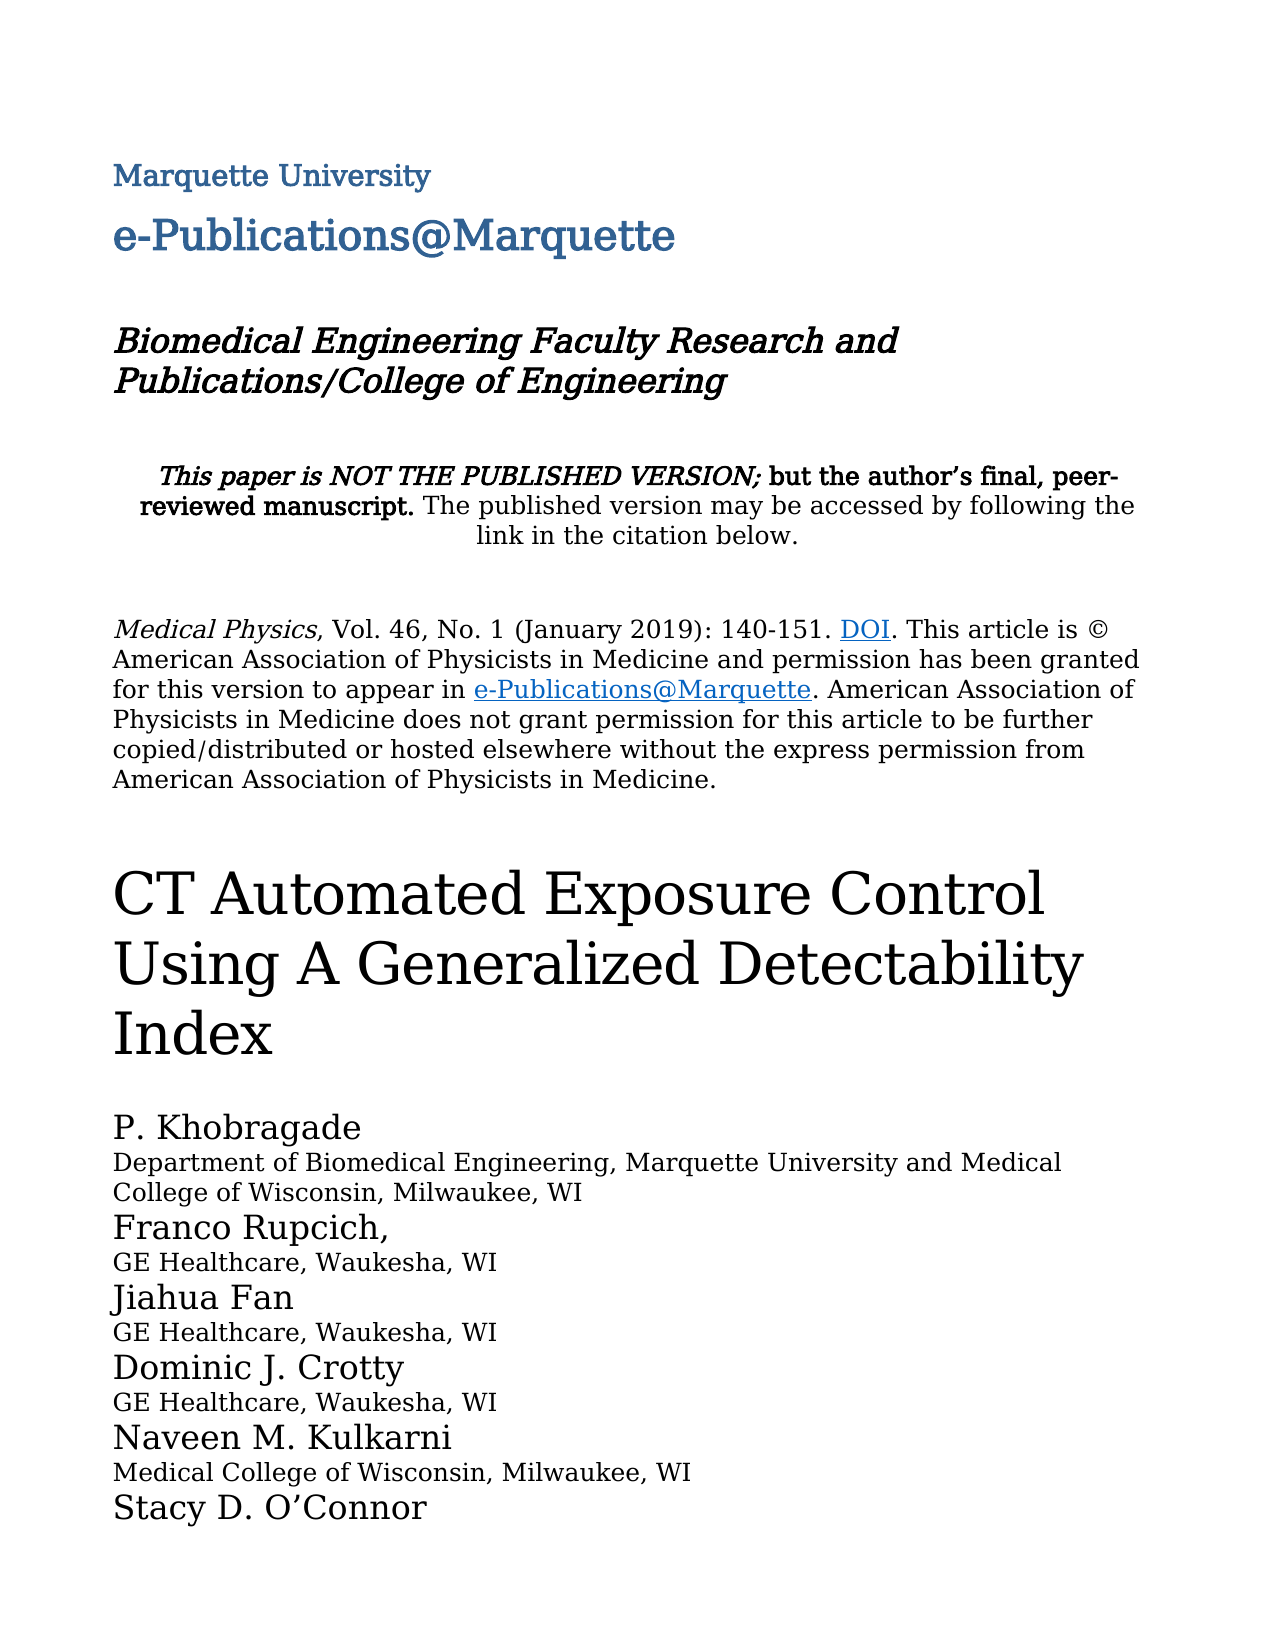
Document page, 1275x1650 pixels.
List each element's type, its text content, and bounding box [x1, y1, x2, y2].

text Naveen M. Kulkarni [112, 1417, 1162, 1457]
text e-Publications@Marquette [112, 208, 1162, 258]
text Department of Biomedical Engineering, Marquette University and Medical College of Wisconsin, Milwaukee, WI [112, 1147, 1162, 1207]
text Medical Physics, Vol. 46, No. 1 (January 2019): 140-151. DOI. This article is © American Association of Physicists in Medicine and permission has been granted for this version to appear in e-Publications@Marquette. American Association of Physicists in Medicine does not grant permission for this article to be further copied/distributed or hosted elsewhere without the express permission from American Association of Physicists in Medicine. [112, 613, 1162, 793]
text Dominic J. Crotty [112, 1347, 1162, 1387]
text Biomedical Engineering Faculty Research and Publications/College of Engineering [112, 319, 1162, 399]
text GE Healthcare, Waukesha, WI [112, 1317, 1162, 1347]
title CT Automated Exposure Control Using A Generalized Detectability Index [112, 857, 1162, 1067]
text Stacy D. O’Connor [112, 1487, 1162, 1527]
text Franco Rupcich, [112, 1207, 1162, 1247]
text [112, 1457, 1162, 1487]
text P. Khobragade [112, 1107, 1162, 1147]
text GE Healthcare, Waukesha, WI [112, 1247, 1162, 1277]
text GE Healthcare, Waukesha, WI [112, 1387, 1162, 1417]
text Marquette University [112, 157, 1162, 192]
text Jiahua Fan [112, 1277, 1162, 1317]
text This paper is NOT THE PUBLISHED VERSION; but the author’s final, peer-reviewed manuscript. The published version may be accessed by following the link in the citation below. [112, 460, 1162, 550]
